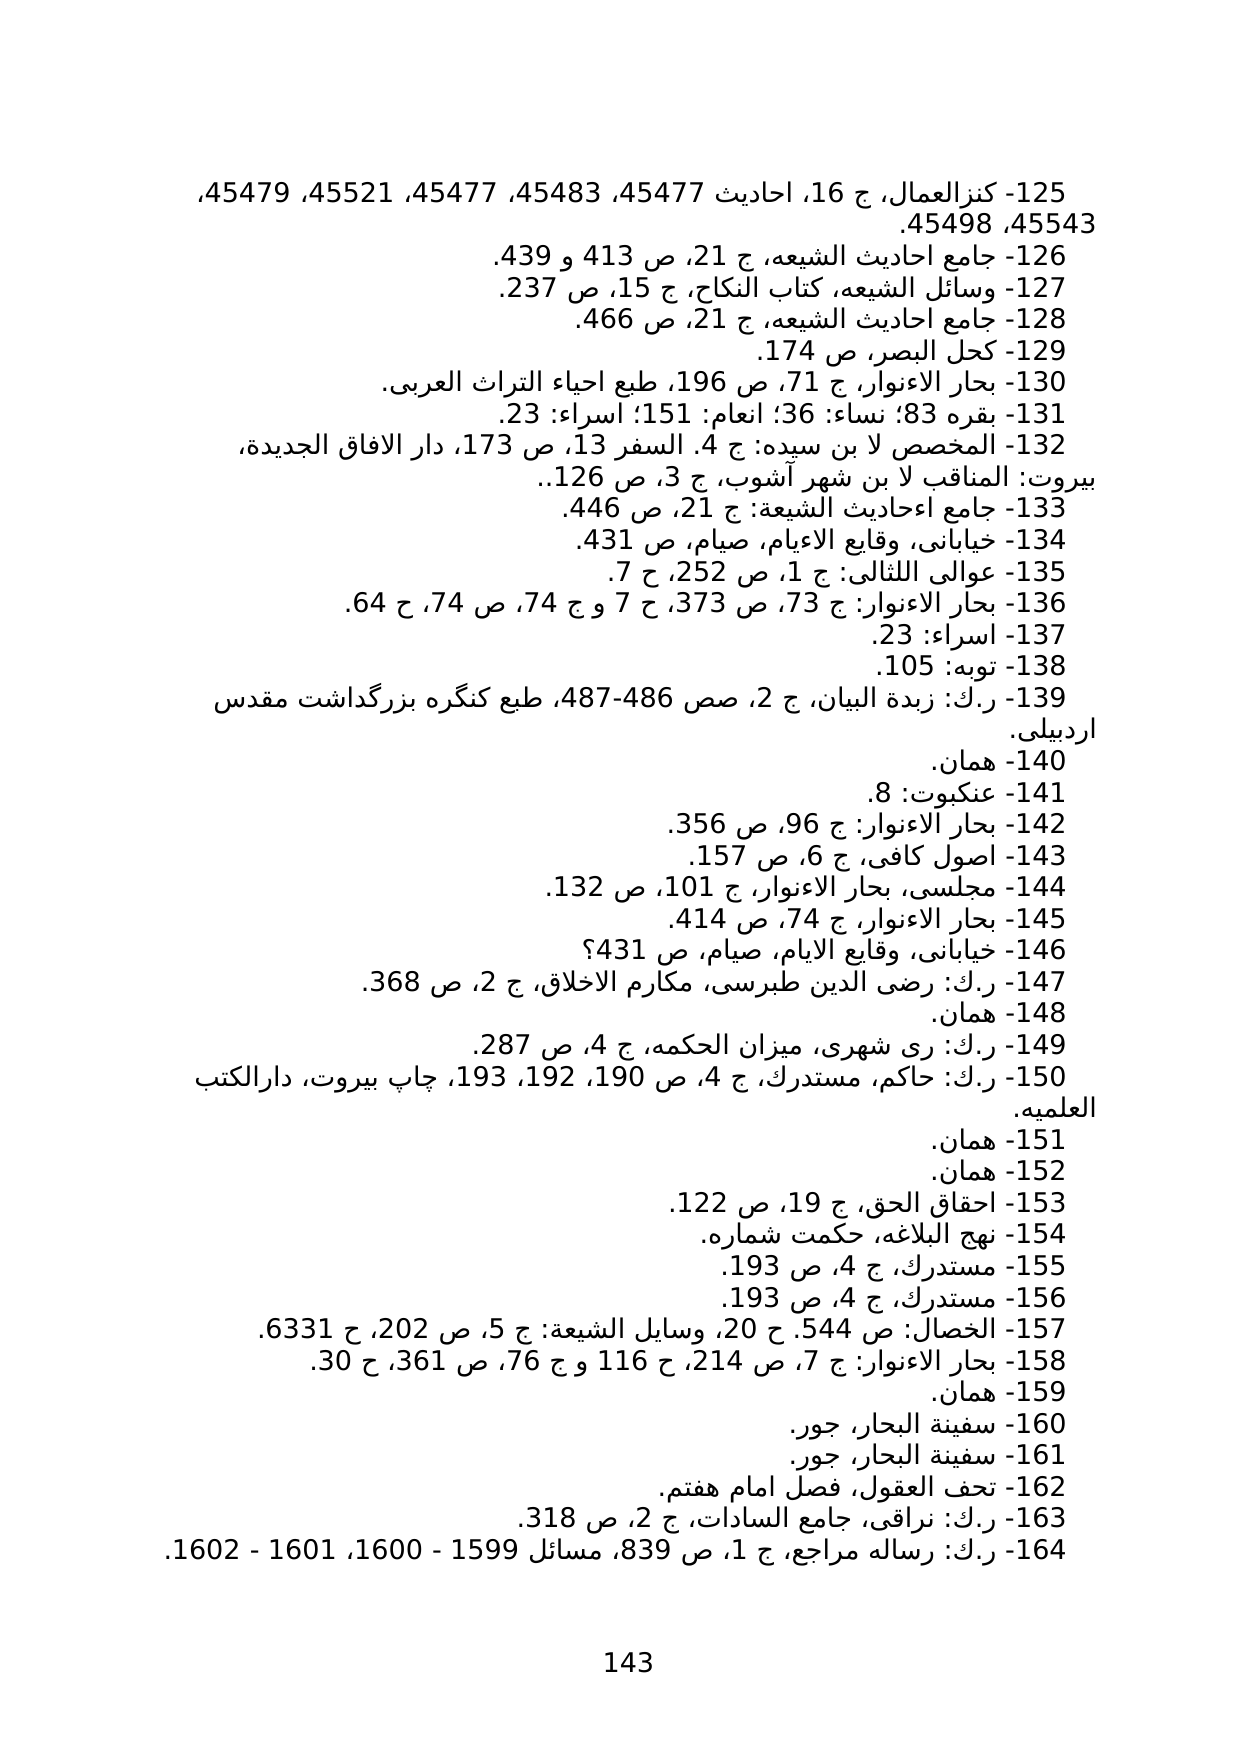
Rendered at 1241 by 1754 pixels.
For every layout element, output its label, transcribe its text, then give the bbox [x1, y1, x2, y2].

text 127- وسائل الشيعه، كتاب النكاح، ج 15، ص 237. [159, 272, 1097, 303]
text 152- همان. [159, 1156, 1097, 1187]
text 149- ر.ك: رى شهرى، ميزان الحكمه، ج 4، ص 287. [159, 1029, 1097, 1061]
text 160- سفينة البحار، جور. [159, 1408, 1097, 1440]
text 136- بحار الاءنوار: ج 73، ص 373، ح 7 و ج 74، ص 74، ح 64. [159, 587, 1097, 619]
text 140- همان. [159, 745, 1097, 777]
text 156- مستدرك، ج 4، ص 193. [159, 1282, 1097, 1313]
text 128- جامع احاديث الشيعه، ج 21، ص 466. [159, 303, 1097, 335]
text 154- نهج البلاغه، حكمت شماره. [159, 1219, 1097, 1250]
text 133- جامع اءحاديث الشيعة: ج 21، ص 446. [159, 493, 1097, 524]
text 143- اصول كافى، ج 6، ص 157. [159, 840, 1097, 872]
text 164- ر.ك: رساله مراجع، ج 1، ص 839، مسائل 1599 - 1600، 1601 - 1602. [159, 1534, 1097, 1566]
text 134- خيابانى، وقايع الاءيام، صيام، ص 431. [159, 524, 1097, 556]
text 148- همان. [159, 998, 1097, 1029]
text 138- توبه: 105. [159, 651, 1097, 682]
text 139- ر.ك: زبدة البيان، ج 2، صص 486-487، طبع كنگره بزرگداشت مقدس اردبيلى. [159, 682, 1097, 745]
text 145- بحار الاءنوار، ج 74، ص 414. [159, 903, 1097, 935]
text 161- سفينة البحار، جور. [159, 1440, 1097, 1471]
text 153- احقاق الحق، ج 19، ص 122. [159, 1187, 1097, 1219]
text 135- عوالى اللثالى: ج 1، ص 252، ح 7. [159, 556, 1097, 587]
text 159- همان. [159, 1377, 1097, 1408]
text 130- بحار الاءنوار، ج 71، ص 196، طبع احياء التراث العربى. [159, 367, 1097, 398]
text 137- اسراء: 23. [159, 619, 1097, 651]
text 141- عنكبوت: 8. [159, 777, 1097, 808]
text 126- جامع احاديث الشيعه، ج 21، ص 413 و 439. [159, 240, 1097, 272]
text 157- الخصال: ص 544. ح 20، وسايل الشيعة: ج 5، ص 202، ح 6331. [159, 1313, 1097, 1345]
text 151- همان. [159, 1124, 1097, 1156]
text 150- ر.ك: حاكم، مستدرك، ج 4، ص 190، 192، 193، چاپ بيروت، دارالكتب العلميه. [159, 1061, 1097, 1124]
text 162- تحف العقول، فصل امام هفتم. [159, 1471, 1097, 1503]
text 125- كنزالعمال، ج 16، احاديث 45477، 45483، 45477، 45521، 45479، 45543، 45498. [159, 177, 1097, 240]
text 147- ر.ك: رضى الدين طبرسى، مكارم الاخلاق، ج 2، ص 368. [159, 966, 1097, 998]
text 163- ر.ك: نراقى، جامع السادات، ج 2، ص 318. [159, 1503, 1097, 1534]
text 132- المخصص لا بن سيده: ج 4. السفر 13، ص 173، دار الافاق الجديدة، بيروت: المناقب لا بن شهر آشوب، ج 3، ص 126.. [159, 430, 1097, 493]
text 155- مستدرك، ج 4، ص 193. [159, 1250, 1097, 1282]
text 158- بحار الاءنوار: ج 7، ص 214، ح 116 و ج 76، ص 361، ح 30. [159, 1345, 1097, 1377]
text 146- خيابانى، وقايع الايام، صيام، ص 431؟ [159, 935, 1097, 966]
text 129- كحل البصر، ص 174. [159, 335, 1097, 367]
text 142- بحار الاءنوار: ج 96، ص 356. [159, 808, 1097, 840]
text 131- بقره 83؛ نساء: 36؛ انعام: 151؛ اسراء: 23. [159, 398, 1097, 430]
text 144- مجلسى، بحار الاءنوار، ج 101، ص 132. [159, 872, 1097, 903]
